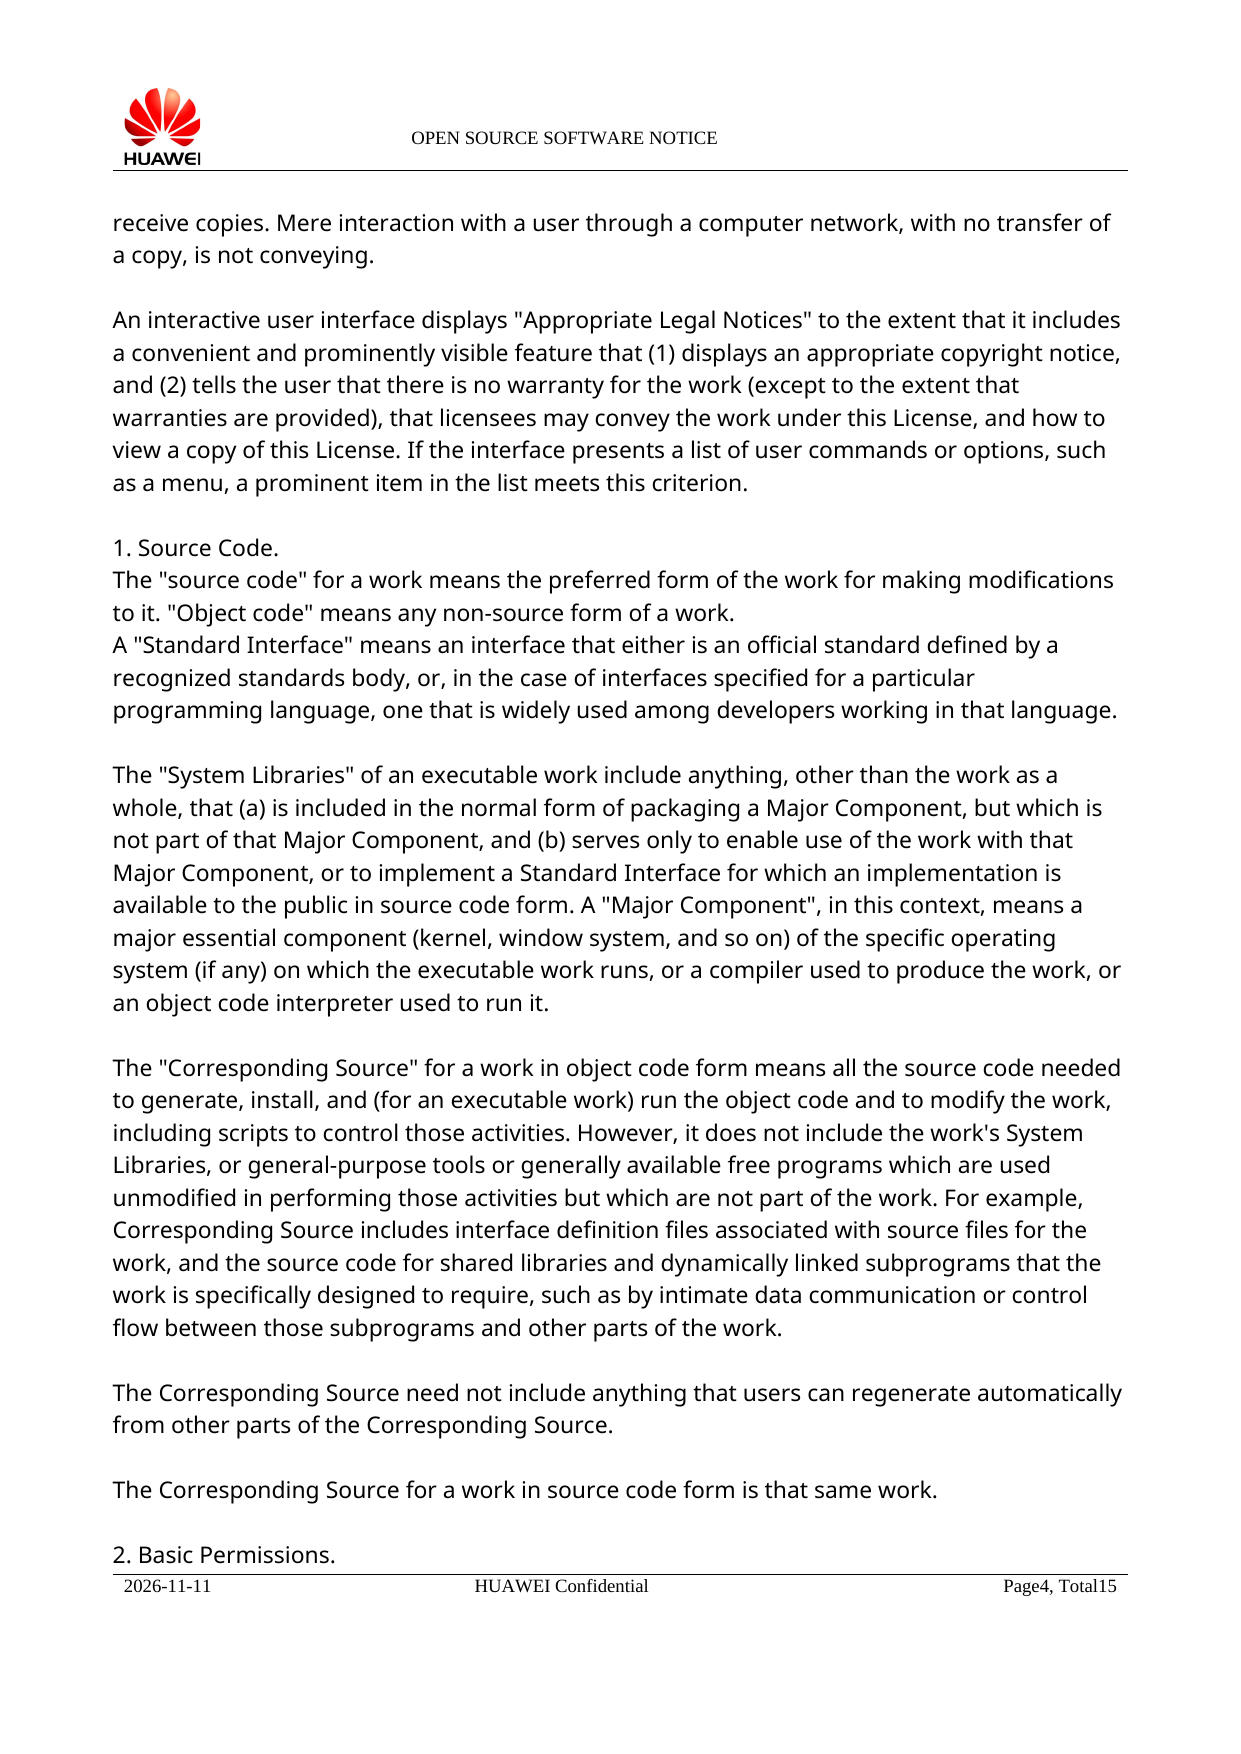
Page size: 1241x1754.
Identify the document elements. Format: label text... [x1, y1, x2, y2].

text A "Standard Interface" means an interface that either is an official standard defined by a recognized standards body, or, in the case of interfaces specified for a particular programming language, one that is widely used among developers working in that language. [112, 629, 1128, 726]
text An interactive user interface displays "Appropriate Legal Notices" to the extent that it includes a convenient and prominently visible feature that (1) displays an appropriate copyright notice, and (2) tells the user that there is no warranty for the work (except to the extent that warranties are provided), that licensees may convey the work under this License, and how to view a copy of this License. If the interface presents a list of user commands or options, such as a menu, a prominent item in the list meets this criterion. [112, 304, 1128, 499]
text The "source code" for a work means the preferred form of the work for making modifications to it. "Object code" means any non-source form of a work. [112, 564, 1128, 629]
text 1. Source Code. [112, 531, 1128, 564]
text The "System Libraries" of an executable work include anything, other than the work as a whole, that (a) is included in the normal form of packaging a Major Component, but which is not part of that Major Component, and (b) serves only to enable use of the work with that Major Component, or to implement a Standard Interface for which an implementation is available to the public in source code form. A "Major Component", in this context, means a major essential component (kernel, window system, and so on) of the specific operating system (if any) on which the executable work runs, or a compiler used to produce the work, or an object code interpreter used to run it. [112, 759, 1128, 1019]
text The "Corresponding Source" for a work in object code form means all the source code needed to generate, install, and (for an executable work) run the object code and to modify the work, including scripts to control those activities. However, it does not include the work's System Libraries, or general-purpose tools or generally available free programs which are used unmodified in performing those activities but which are not part of the work. For example, Corresponding Source includes interface definition files associated with source files for the work, and the source code for shared libraries and dynamically linked subprograms that the work is specifically designed to require, such as by intimate data communication or control flow between those subprograms and other parts of the work. [112, 1051, 1128, 1344]
text 2. Basic Permissions. [112, 1539, 1128, 1571]
picture [124, 88, 201, 165]
text The Corresponding Source for a work in source code form is that same work. [112, 1474, 1128, 1506]
text The Corresponding Source need not include anything that users can regenerate automatically from other parts of the Corresponding Source. [112, 1376, 1128, 1441]
